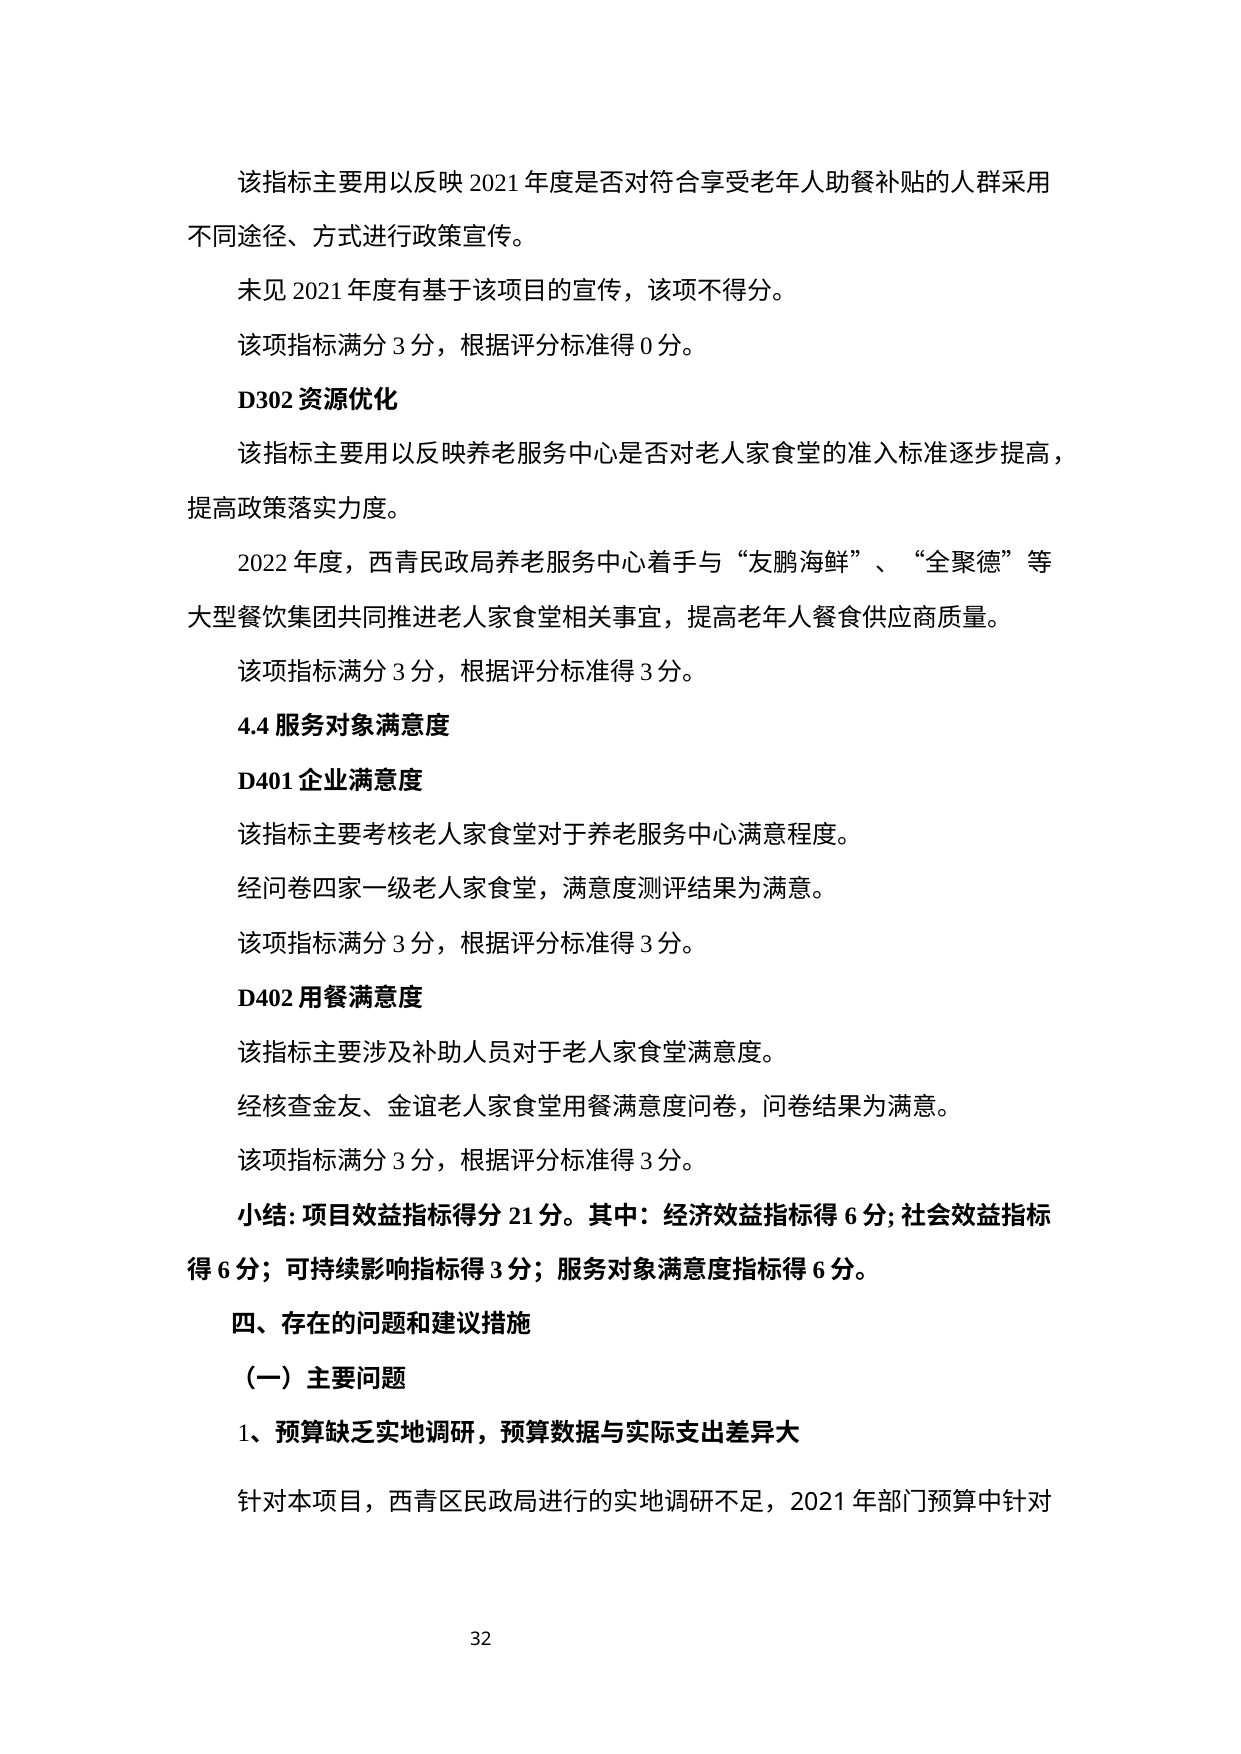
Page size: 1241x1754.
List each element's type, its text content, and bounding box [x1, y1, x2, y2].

text 该指标主要用以反映养老服务中心是否对老人家食堂的准入标准逐步提高，提高政策落实力度。 [187, 434, 1053, 524]
text D401企业满意度 [187, 760, 1053, 796]
text 经核查金友、金谊老人家食堂用餐满意度问卷，问卷结果为满意。 [187, 1086, 1053, 1123]
text D402用餐满意度 [187, 978, 1053, 1014]
subtitle （一）主要问题 [231, 1358, 1053, 1394]
text 该项指标满分3分，根据评分标准得3分。 [187, 651, 1053, 688]
text 该指标主要用以反映2021年度是否对符合享受老年人助餐补贴的人群采用不同途径、方式进行政策宣传。 [187, 162, 1053, 253]
text 2022年度，西青民政局养老服务中心着手与“友鹏海鲜”、“全聚德”等大型餐饮集团共同推进老人家食堂相关事宜，提高老年人餐食供应商质量。 [187, 543, 1053, 633]
subtitle 四、存在的问题和建议措施 [231, 1304, 1053, 1340]
text 该项指标满分3分，根据评分标准得3分。 [187, 1141, 1053, 1177]
text 小结: 项目效益指标得分21分。其中：经济效益指标得6分; 社会效益指标得6分；可持续影响指标得3分；服务对象满意度指标得6分。 [187, 1195, 1053, 1286]
text 该指标主要考核老人家食堂对于养老服务中心满意程度。 [187, 814, 1053, 851]
text 经问卷四家一级老人家食堂，满意度测评结果为满意。 [187, 869, 1053, 905]
text 4.4 服务对象满意度 [187, 706, 1053, 742]
text 1、预算缺乏实地调研，预算数据与实际支出差异大 [187, 1413, 1053, 1449]
text 未见2021年度有基于该项目的宣传，该项不得分。 [187, 271, 1053, 307]
text D302资源优化 [187, 379, 1053, 416]
text 该项指标满分3分，根据评分标准得0分。 [187, 325, 1053, 361]
text 该项指标满分3分，根据评分标准得3分。 [187, 923, 1053, 959]
text 该指标主要涉及补助人员对于老人家食堂满意度。 [187, 1032, 1053, 1068]
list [187, 1467, 1053, 1532]
